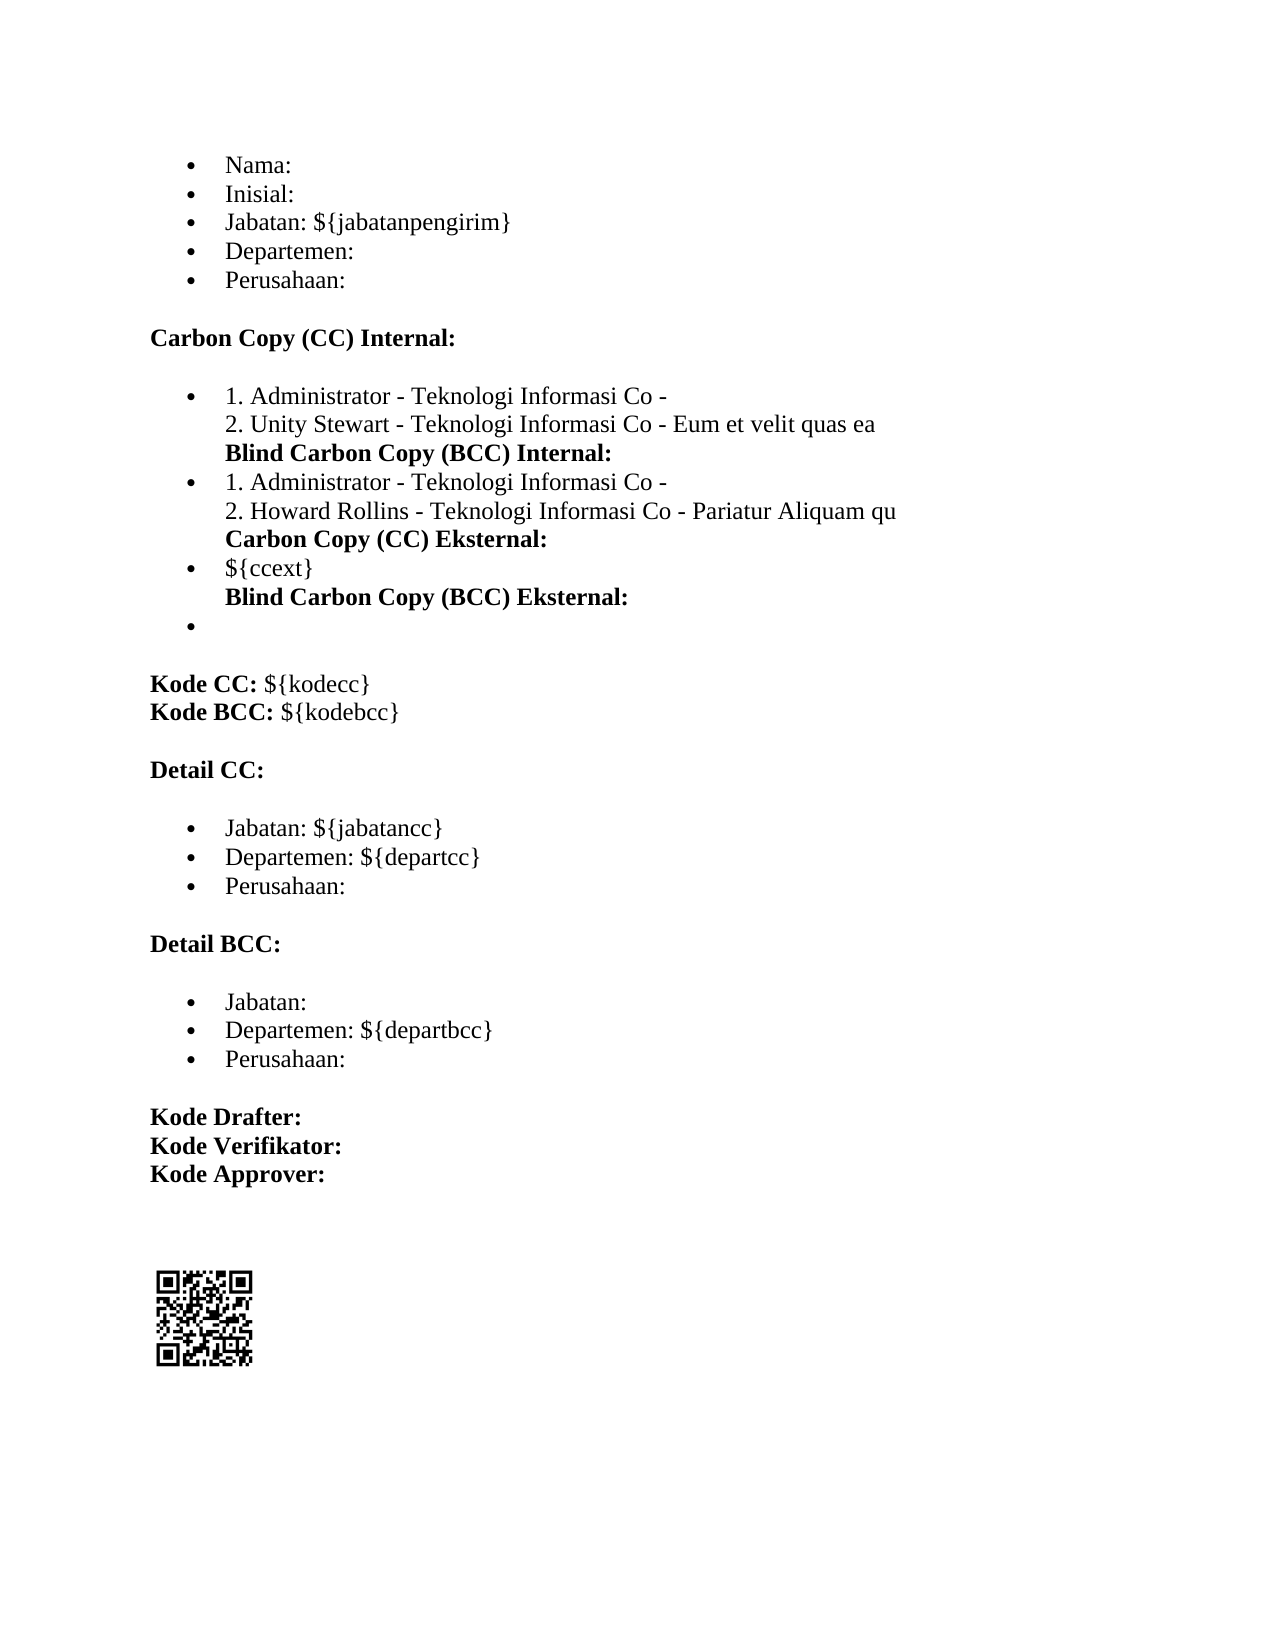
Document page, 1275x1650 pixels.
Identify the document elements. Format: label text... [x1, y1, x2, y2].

text Carbon Copy (CC) Internal: [150, 323, 1125, 352]
text Kode Drafter: Kode Verifikator: Kode Approver: [150, 1102, 1125, 1188]
picture [150, 1264, 260, 1374]
list Departemen: [187, 236, 1125, 265]
list 1. Administrator - Teknologi Informasi Co - 2. Howard Rollins - Teknologi Informasi Co - Pariatur Aliquam qu Carbon Copy (CC) Eksternal: [187, 467, 1125, 553]
list Departemen: ${departbcc} [187, 1015, 1125, 1044]
list Perusahaan: [187, 1044, 1125, 1073]
text Detail BCC: [150, 929, 1125, 957]
list Jabatan: ${jabatancc} [187, 813, 1125, 842]
list Jabatan: [187, 987, 1125, 1015]
list Nama: [187, 150, 1125, 179]
list Inisial: [187, 179, 1125, 207]
list 1. Administrator - Teknologi Informasi Co - 2. Unity Stewart - Teknologi Informasi Co - Eum et velit quas ea Blind Carbon Copy (BCC) Internal: [187, 381, 1125, 467]
list Perusahaan: [187, 871, 1125, 899]
list Jabatan: ${jabatanpengirim} [187, 207, 1125, 236]
list Perusahaan: [187, 265, 1125, 294]
text Kode CC: ${kodecc} Kode BCC: ${kodebcc} [150, 669, 1125, 726]
list Departemen: ${departcc} [187, 842, 1125, 871]
list ${ccext} Blind Carbon Copy (BCC) Eksternal: [187, 553, 1125, 611]
text Detail CC: [150, 755, 1125, 784]
